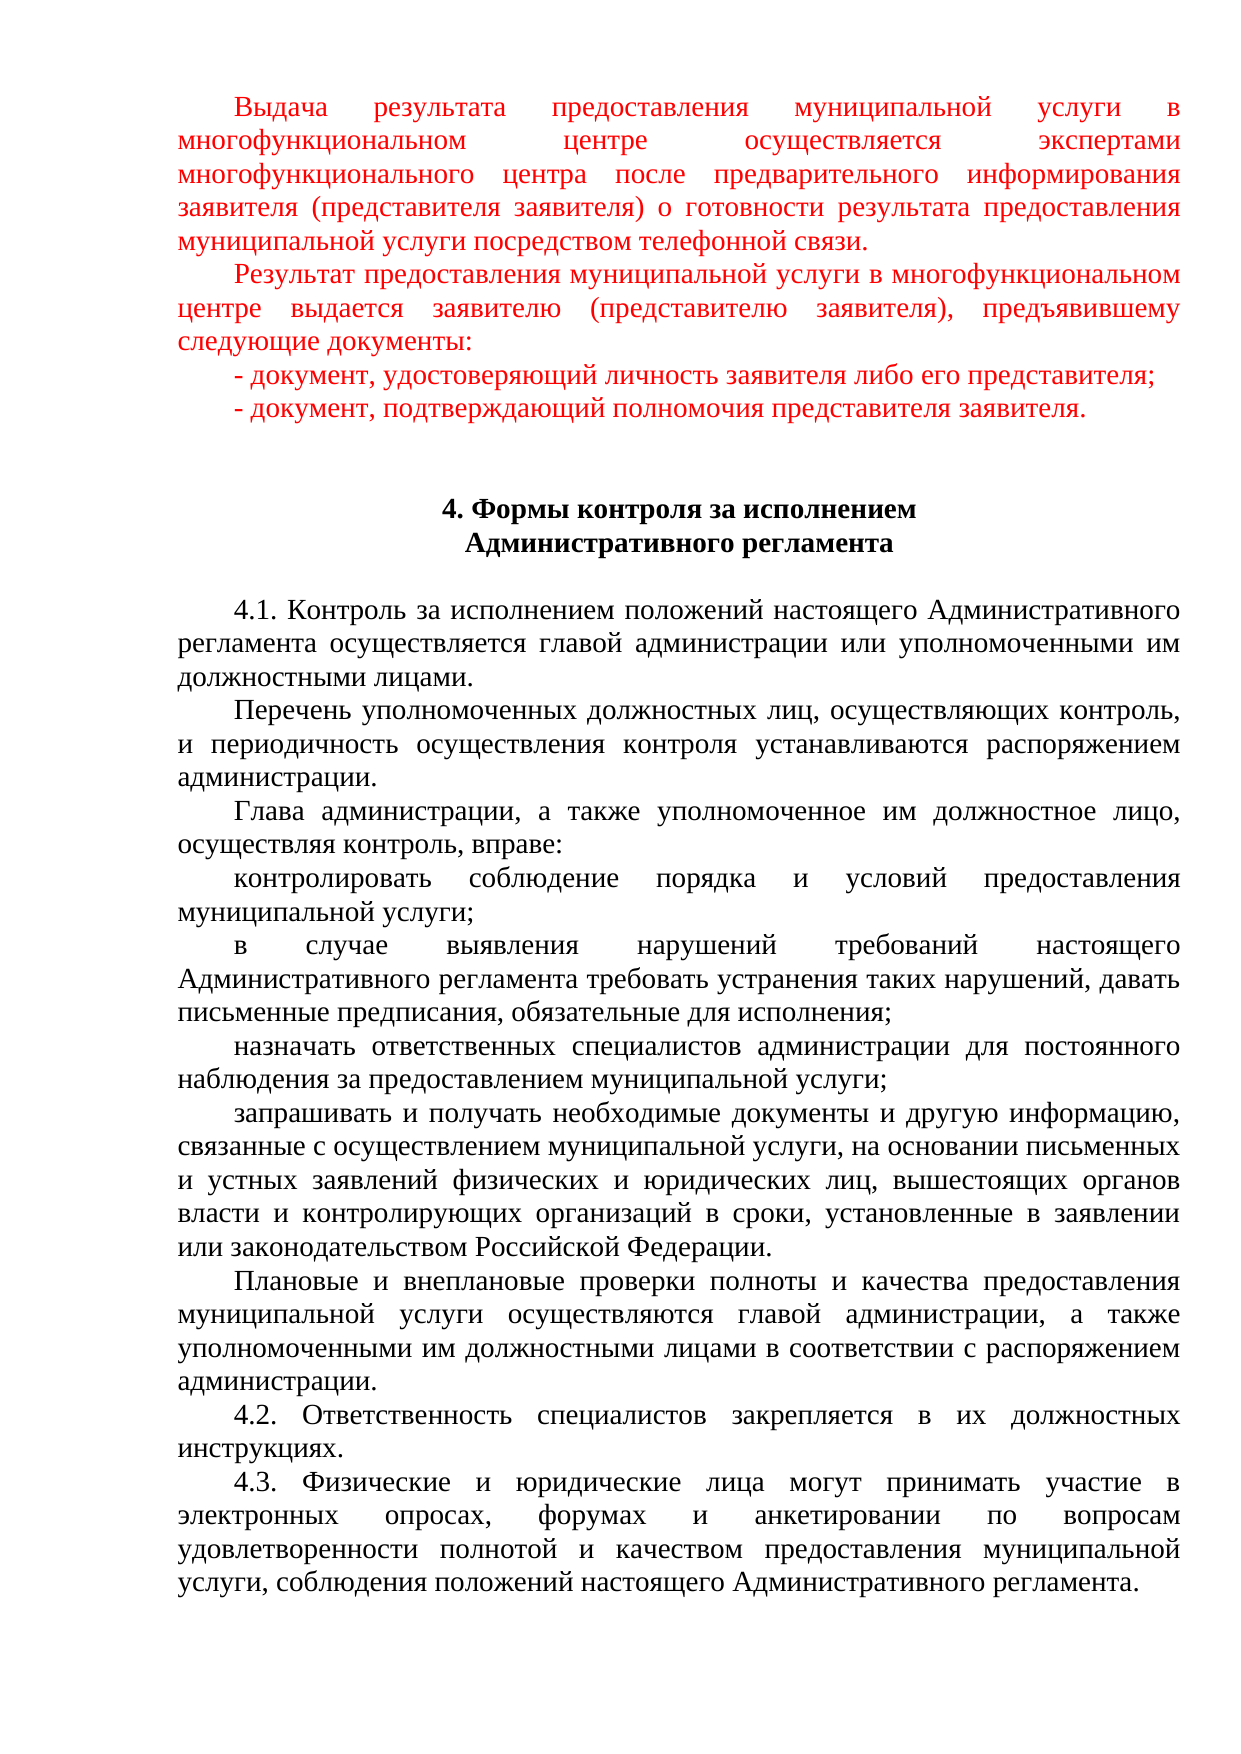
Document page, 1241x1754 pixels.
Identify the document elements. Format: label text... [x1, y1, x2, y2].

text - документ, подтверждающий полномочия представителя заявителя. [177, 391, 1181, 424]
text Перечень уполномоченных должностных лиц, осуществляющих контроль, и периодичность осуществления контроля устанавливаются распоряжением администрации. [177, 692, 1181, 793]
text 4.1. Контроль за исполнением положений настоящего Административного регламента осуществляется главой администрации или уполномоченными им должностными лицами. [177, 592, 1181, 692]
text Административного регламента [177, 525, 1181, 558]
text 4.2. Ответственность специалистов закрепляется в их должностных инструкциях. [177, 1397, 1181, 1464]
text Глава администрации, а также уполномоченное им должностное лицо, осуществляя контроль, вправе: [177, 793, 1181, 860]
text Выдача результата предоставления муниципальной услуги в многофункциональном центре осуществляется экспертами многофункционального центра после предварительного информирования заявителя (представителя заявителя) о готовности результата предоставления муниципальной услуги посредством телефонной связи. [177, 89, 1181, 256]
text назначать ответственных специалистов администрации для постоянного наблюдения за предоставлением муниципальной услуги; [177, 1028, 1181, 1095]
text 4.3. Физические и юридические лица могут принимать участие в электронных опросах, форумах и анкетировании по вопросам удовлетворенности полнотой и качеством предоставления муниципальной услуги, соблюдения положений настоящего Административного регламента. [177, 1464, 1181, 1598]
text - документ, удостоверяющий личность заявителя либо его представителя; [177, 357, 1181, 391]
text контролировать соблюдение порядка и условий предоставления муниципальной услуги; [177, 860, 1181, 927]
text Результат предоставления муниципальной услуги в многофункциональном центре выдается заявителю (представителю заявителя), предъявившему следующие документы: [177, 256, 1181, 357]
text запрашивать и получать необходимые документы и другую информацию, связанные с осуществлением муниципальной услуги, на основании письменных и устных заявлений физических и юридических лиц, вышестоящих органов власти и контролирующих организаций в сроки, установленные в заявлении или законодательством Российской Федерации. [177, 1095, 1181, 1263]
text Плановые и внеплановые проверки полноты и качества предоставления муниципальной услуги осуществляются главой администрации, а также уполномоченными им должностными лицами в соответствии с распоряжением администрации. [177, 1263, 1181, 1397]
text 4. Формы контроля за исполнением [177, 491, 1181, 525]
text в случае выявления нарушений требований настоящего Административного регламента требовать устранения таких нарушений, давать письменные предписания, обязательные для исполнения; [177, 927, 1181, 1028]
